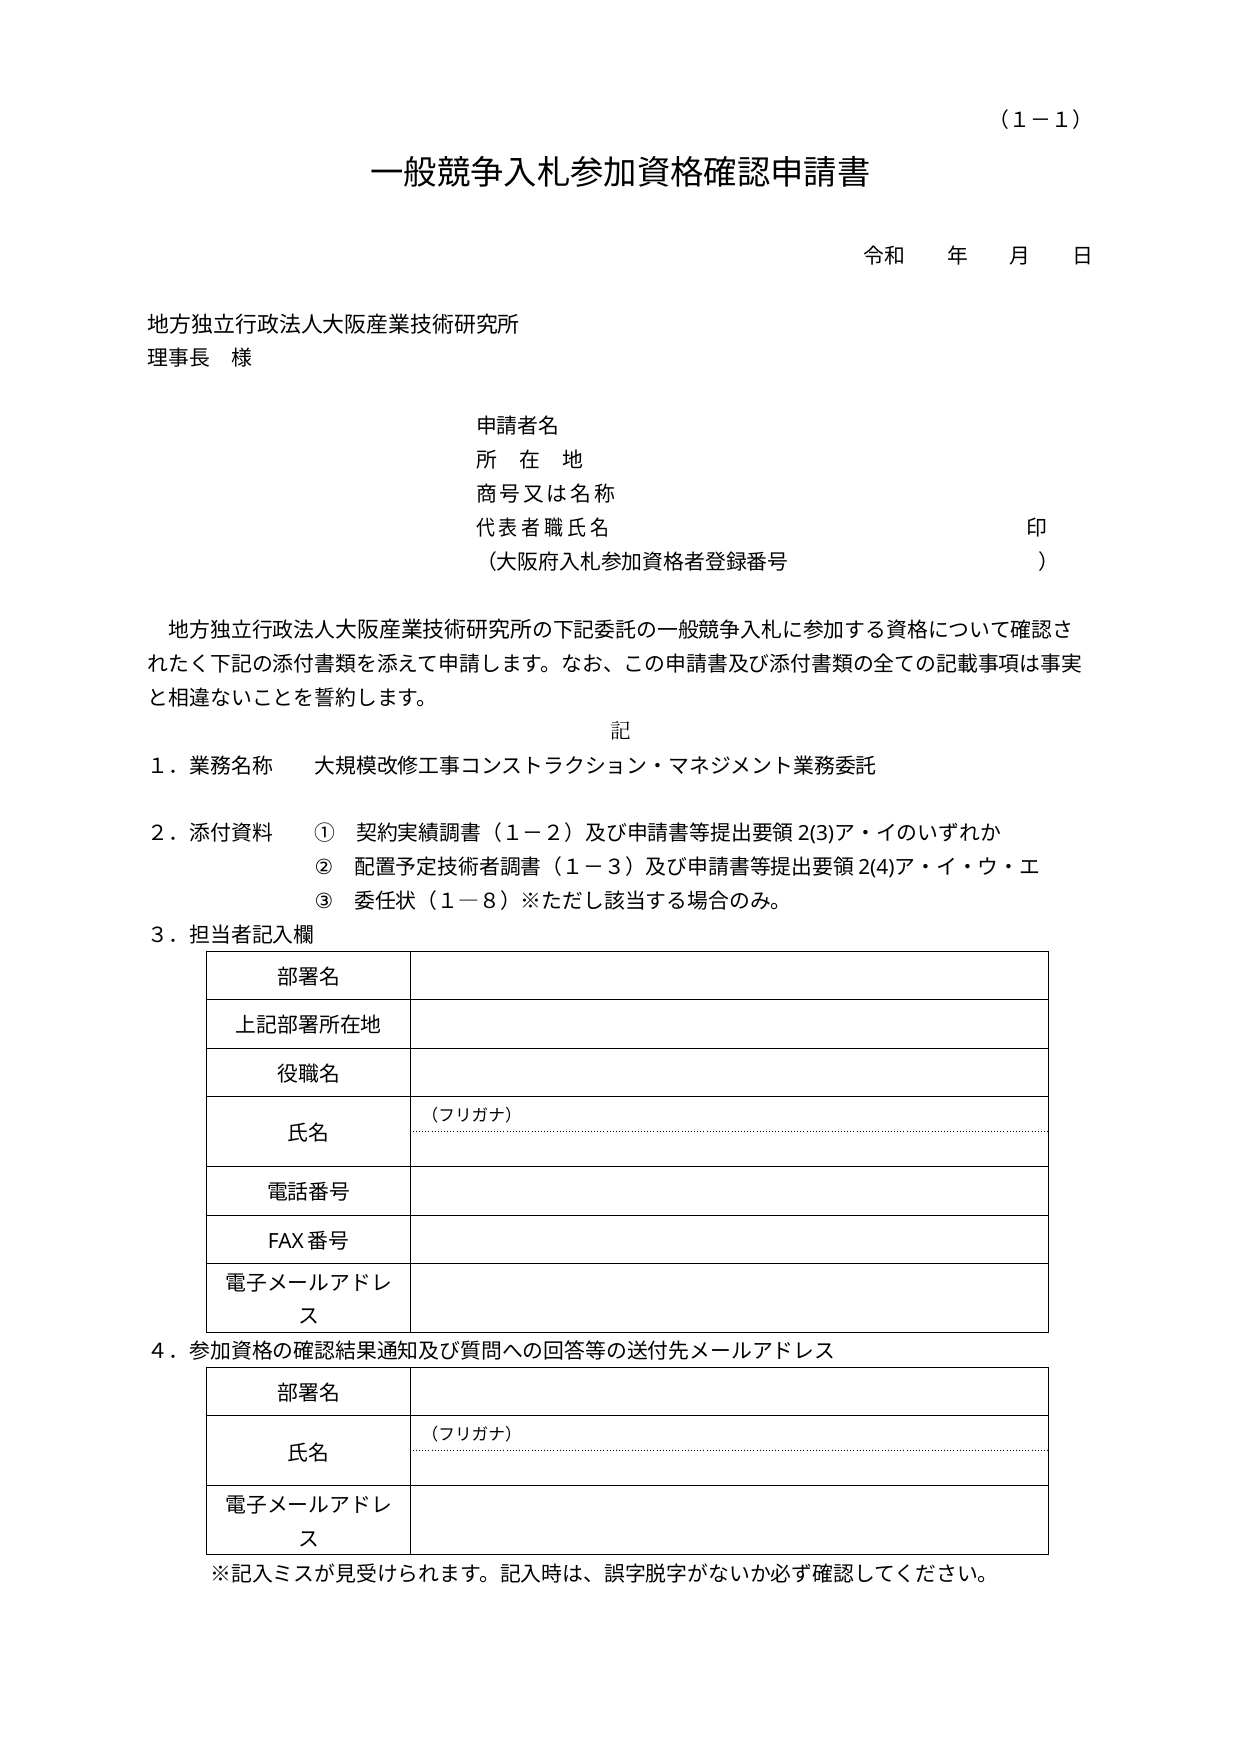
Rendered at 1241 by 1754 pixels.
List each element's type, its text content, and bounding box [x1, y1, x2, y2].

text 所在地 [476, 441, 1092, 475]
table_cell 氏名 [207, 1097, 410, 1166]
table_cell [411, 1450, 1048, 1485]
table_cell 電子メールアドレス [207, 1486, 410, 1554]
text 理事長 様 [148, 339, 1092, 373]
table_header [411, 952, 1048, 999]
text （大阪府入札参加資格者登録番号 ） [476, 543, 1092, 577]
text 地方独立行政法人大阪産業技術研究所の下記委託の一般競争入札に参加する資格について確認されたく下記の添付書類を添えて申請します。なお、この申請書及び添付書類の全ての記載事項は事実と相違ないことを誓約します。 [148, 611, 1092, 713]
table_header 部署名 [207, 1368, 410, 1415]
table_header 部署名 [207, 952, 410, 999]
text ４．参加資格の確認結果通知及び質問への回答等の送付先メールアドレス [148, 1333, 1092, 1367]
text ③ 委任状（１―８）※ただし該当する場合のみ。 [148, 883, 1092, 917]
table_cell FAX番号 [207, 1216, 410, 1263]
table_cell [411, 1264, 1048, 1332]
text ② 配置予定技術者調書（１－３）及び申請書等提出要領2(4)ア・イ・ウ・エ [148, 849, 1092, 883]
text （１－１） [148, 102, 1092, 136]
table_cell [411, 1216, 1048, 1263]
text ※記入ミスが見受けられます。記入時は、誤字脱字がないか必ず確認してください。 [148, 1555, 1092, 1589]
table_cell [411, 1486, 1048, 1554]
table_cell 電話番号 [207, 1167, 410, 1214]
table_cell [411, 1167, 1048, 1214]
text １．業務名称 大規模改修工事コンストラクション・マネジメント業務委託 [148, 747, 1092, 781]
text 一般競争入札参加資格確認申請書 [148, 136, 1092, 204]
table_cell 電子メールアドレス [207, 1264, 410, 1332]
table_cell [411, 1131, 1048, 1166]
table_cell （フリガナ） [411, 1097, 1048, 1131]
table_header [411, 1368, 1048, 1415]
table_cell 役職名 [207, 1049, 410, 1096]
subtitle 記 [148, 713, 1092, 747]
text 申請者名 [476, 407, 1092, 441]
table_cell 氏名 [207, 1416, 410, 1485]
text ２．添付資料 ① 契約実績調書（１－２）及び申請書等提出要領2(3)ア・イのいずれか [148, 815, 1092, 849]
text 令和 年 月 日 [148, 238, 1092, 272]
table_cell [411, 1049, 1048, 1096]
text ３．担当者記入欄 [148, 917, 1092, 951]
text 代表者職氏名 印 [476, 509, 1092, 543]
text 商号又は名称 [476, 475, 1092, 509]
text 地方独立行政法人大阪産業技術研究所 [148, 306, 1092, 339]
table_cell 上記部署所在地 [207, 1000, 410, 1048]
table_cell [411, 1000, 1048, 1048]
table_cell （フリガナ） [411, 1416, 1048, 1450]
